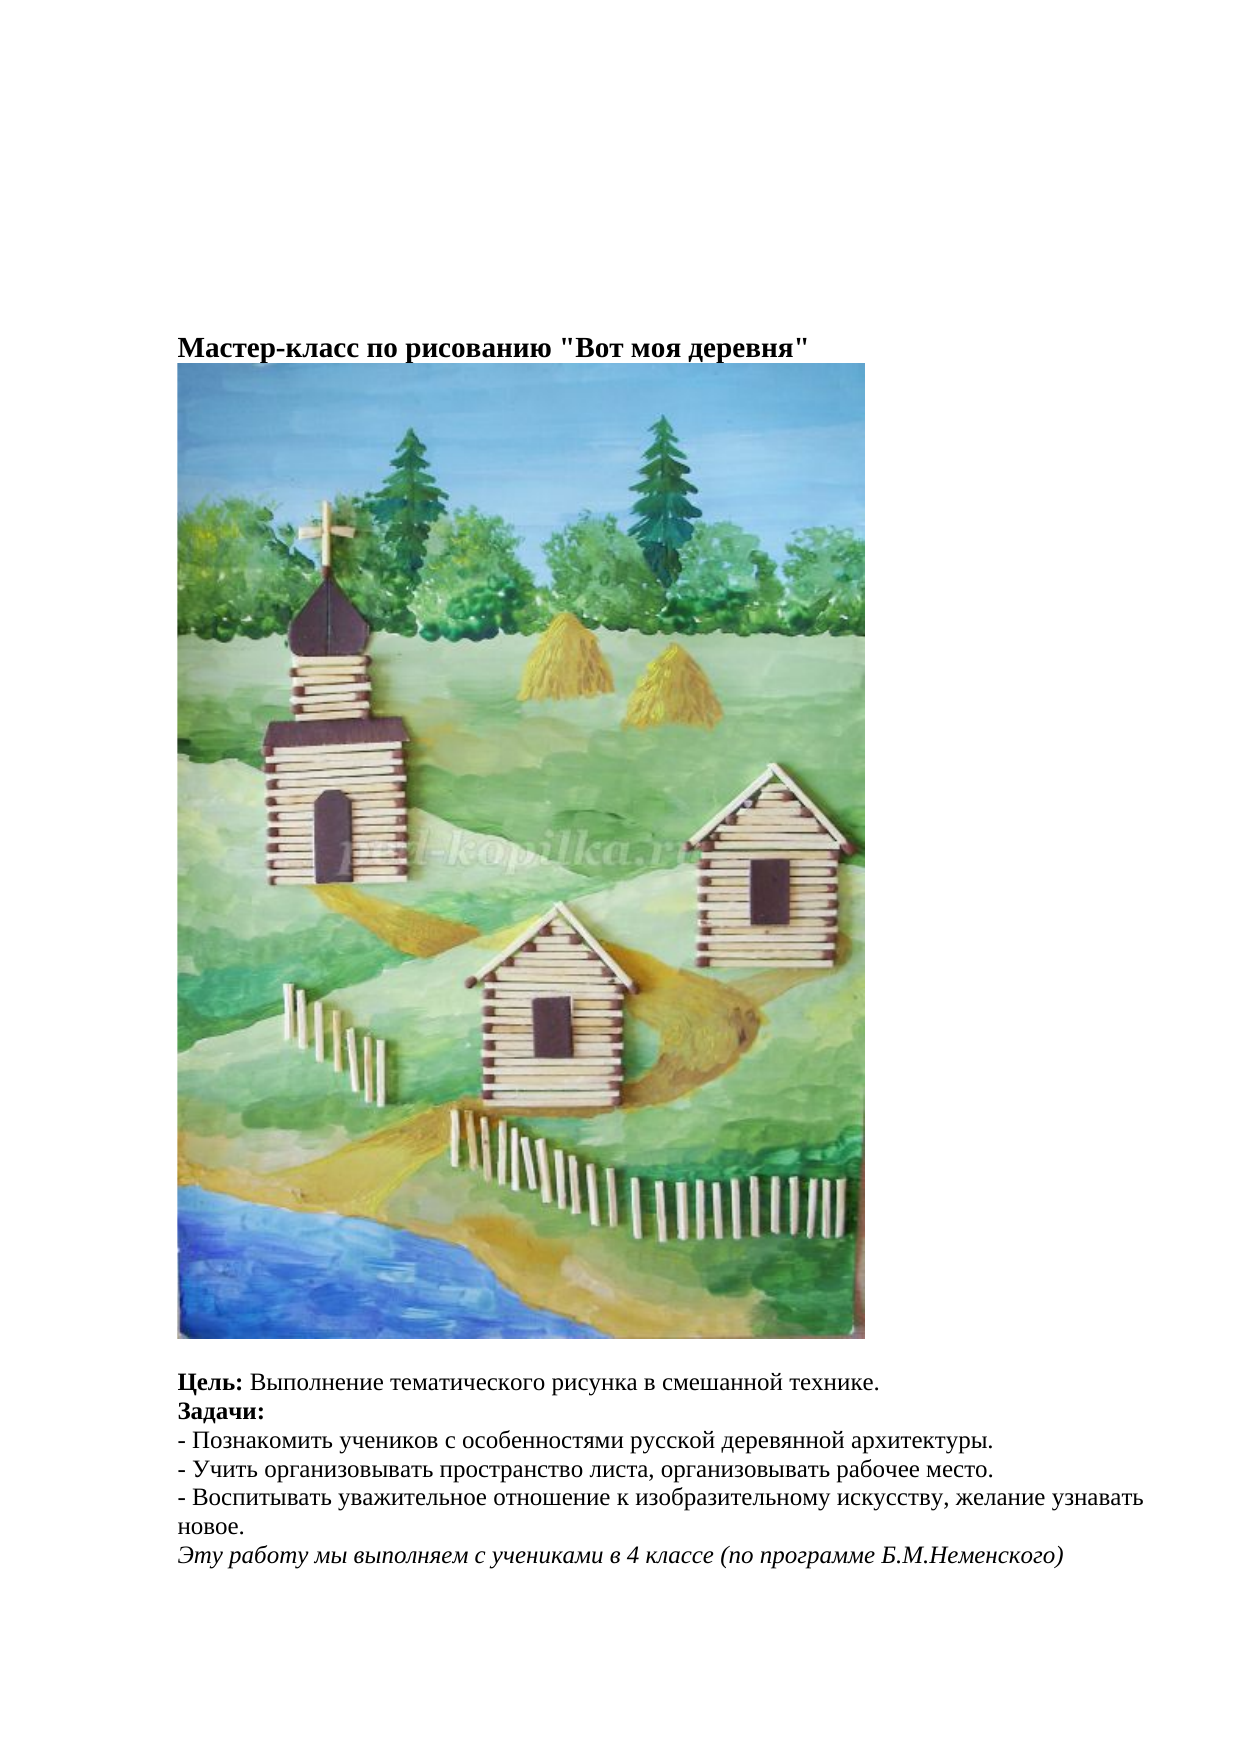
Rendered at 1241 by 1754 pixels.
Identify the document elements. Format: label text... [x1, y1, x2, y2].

picture [177, 363, 865, 1339]
text Мастер-класс по рисованию "Вот моя деревня" [177, 330, 1152, 364]
text Цель: Выполнение тематического рисунка в смешанной технике. Задачи: - Познакомить учеников с особенностями русской деревянной архитектуры. - Учить организовывать пространство листа, организовывать рабочее место. - Воспитывать уважительное отношение к изобразительному искусству, желание узнавать новое. Эту работу мы выполняем с учениками в 4 классе (по программе Б.М.Неменского) [177, 1339, 1152, 1569]
